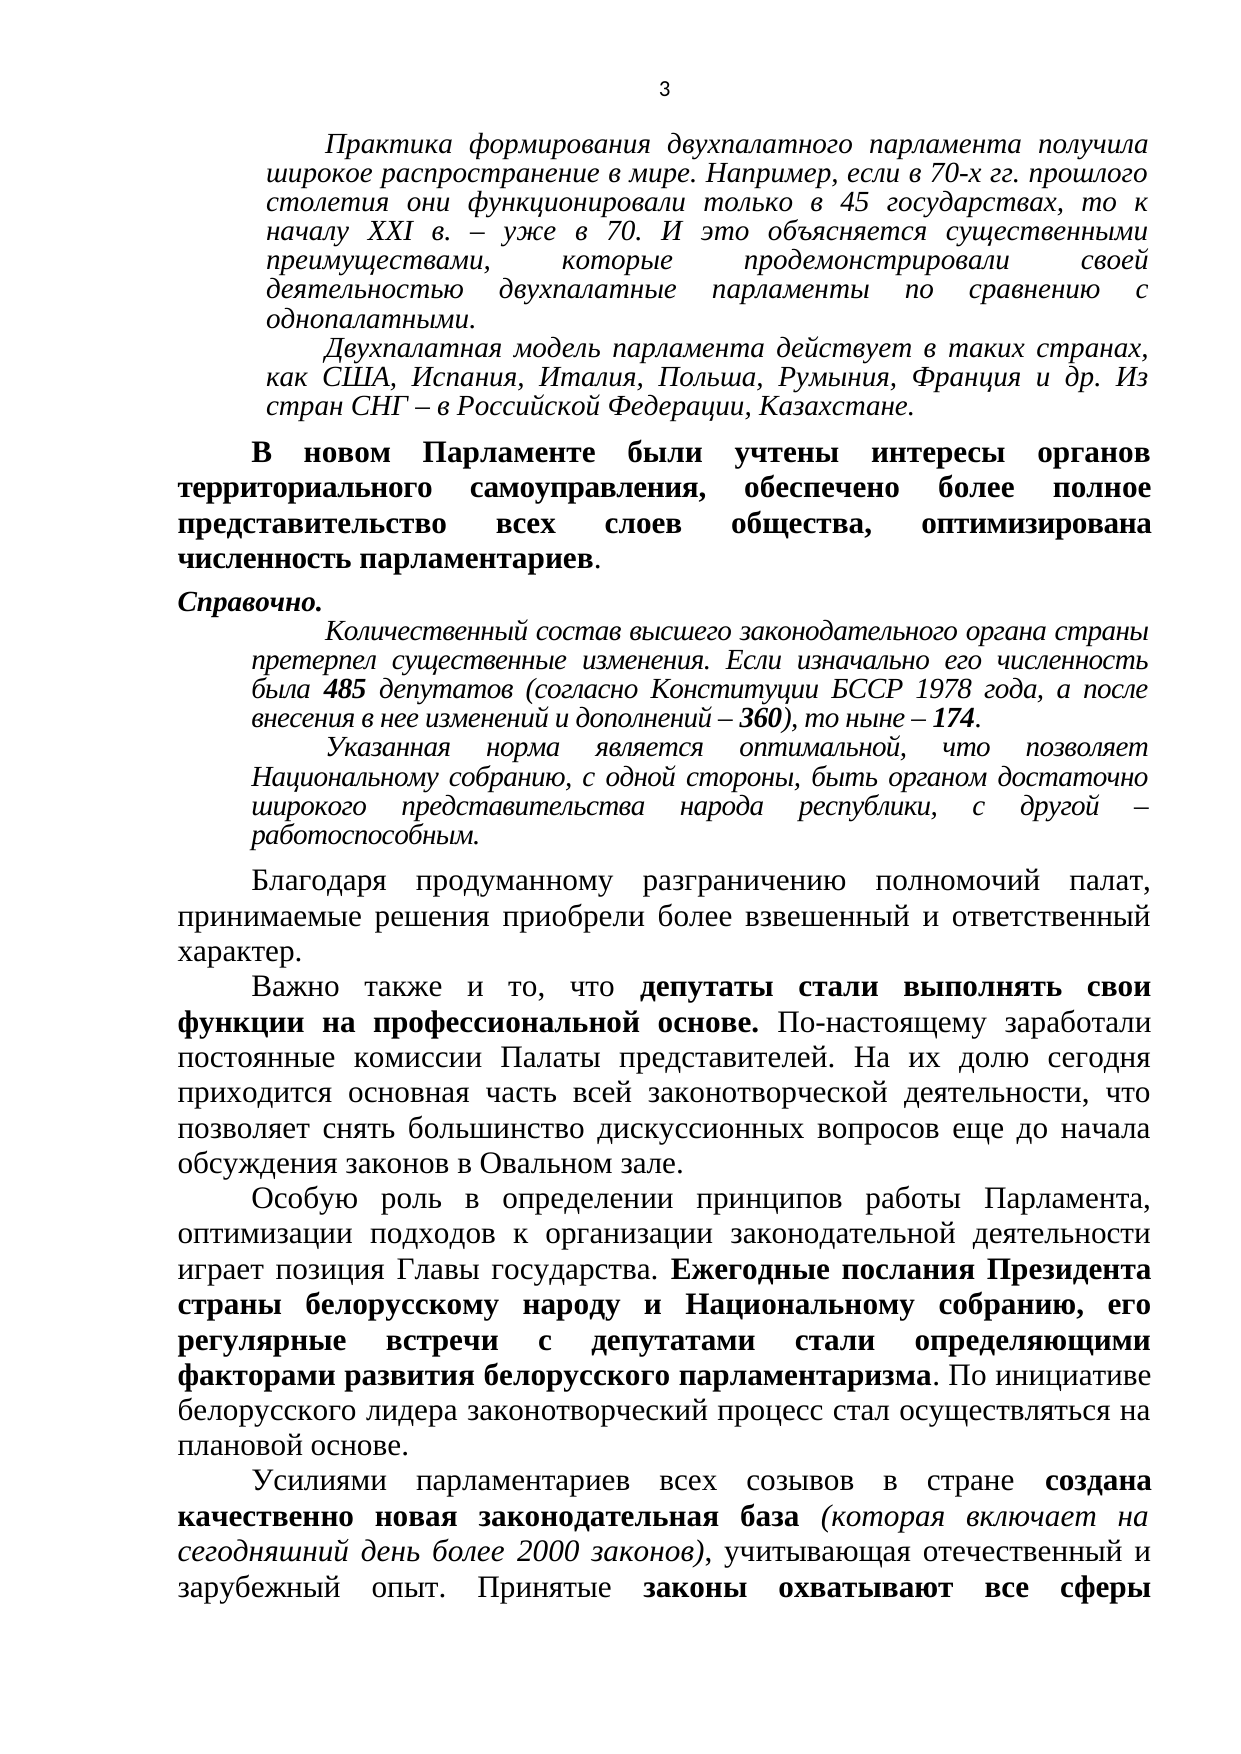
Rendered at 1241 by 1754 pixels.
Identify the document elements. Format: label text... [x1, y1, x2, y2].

text Практика формирования двухпалатного парламента получила широкое распространение в мире. Например, если в 70-х гг. прошлого столетия они функционировали только в 45 государствах, то к началу XXI в. – уже в 70. И это объясняется существенными преимуществами, которые продемонстрировали своей деятельностью двухпалатные парламенты по сравнению с однопалатными. [266, 130, 1152, 334]
text В новом Парламенте были учтены интересы органов территориального самоуправления, обеспечено более полное представительство всех слоев общества, оптимизирована численность парламентариев. [177, 434, 1152, 575]
text Количественный состав высшего законодательного органа страны претерпел существенные изменения. Если изначально его численность была 485 депутатов (согласно Конституции БССР 1978 года, а после внесения в нее изменений и дополнений – 360), то ныне – 174. [251, 617, 1152, 733]
text Двухпалатная модель парламента действует в таких странах, как США, Испания, Италия, Польша, Румыния, Франция и др. Из стран СНГ – в Российской Федерации, Казахстане. [266, 334, 1152, 421]
text Благодаря продуманному разграничению полномочий палат, принимаемые решения приобрели более взвешенный и ответственный характер. [177, 863, 1152, 968]
text Указанная норма является оптимальной, что позволяет Национальному собранию, с одной стороны, быть органом достаточно широкого представительства народа республики, с другой – работоспособным. [251, 733, 1152, 850]
text Справочно. [177, 588, 1152, 617]
text Особую роль в определении принципов работы Парламента, оптимизации подходов к организации законодательной деятельности играет позиция Главы государства. Ежегодные послания Президента страны белорусскому народу и Национальному собранию, его регулярные встречи с депутатами стали определяющими факторами развития белорусского парламентаризма. По инициативе белорусского лидера законотворческий процесс стал осуществляться на плановой основе. [177, 1180, 1152, 1463]
text Важно также и то, что депутаты стали выполнять свои функции на профессиональной основе. По-настоящему заработали постоянные комиссии Палаты представителей. На их долю сегодня приходится основная часть всей законотворческой деятельности, что позволяет снять большинство дискуссионных вопросов еще до начала обсуждения законов в Овальном зале. [177, 968, 1152, 1180]
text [177, 1463, 1152, 1604]
